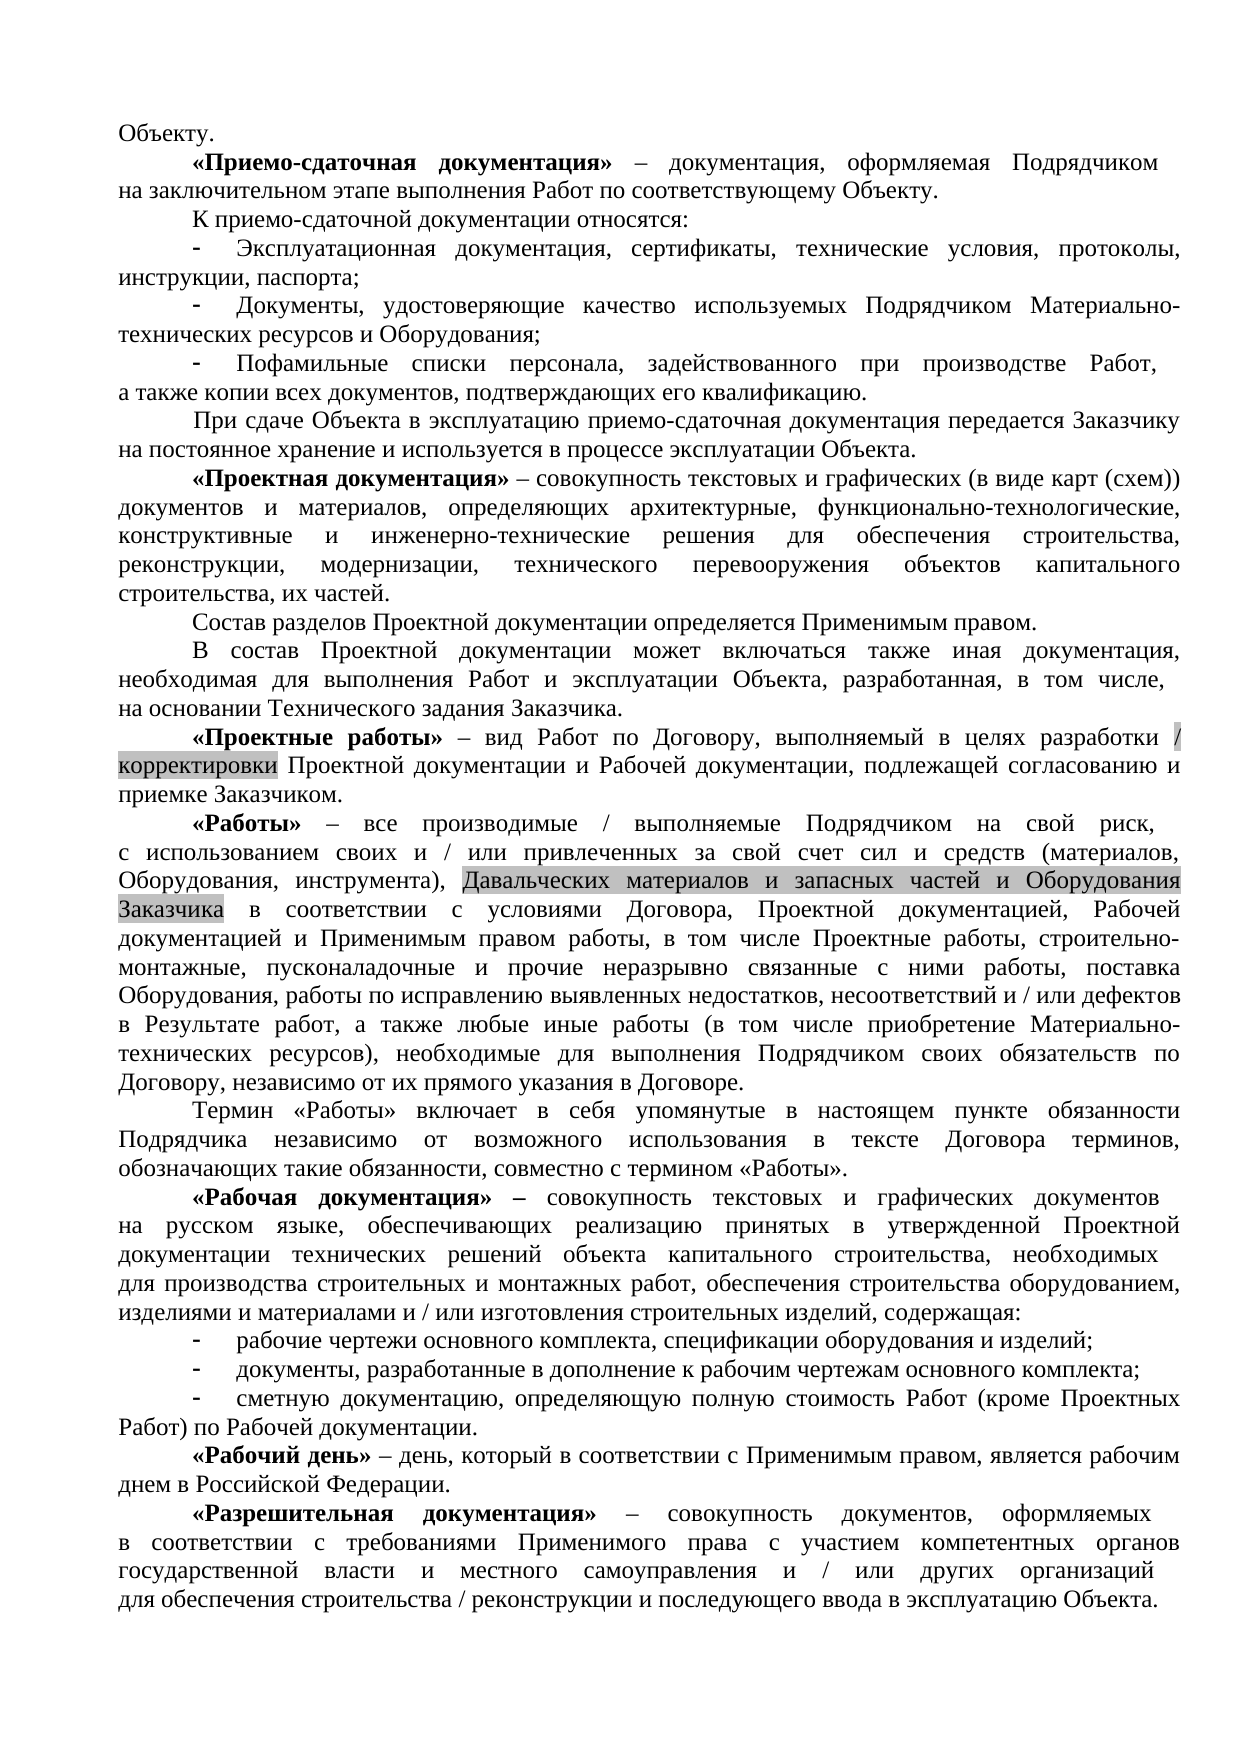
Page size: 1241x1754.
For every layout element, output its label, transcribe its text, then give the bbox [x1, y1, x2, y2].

subtitle «Работы» – все производимые / выполняемые Подрядчиком на свой риск, с использованием своих и / или привлеченных за свой счет сил и средств (материалов, Оборудования, инструмента), Давальческих материалов и запасных частей и Оборудования Заказчика в соответствии с условиями Договора, Проектной документацией, Рабочей документацией и Применимым правом работы, в том числе Проектные работы, строительно-монтажные, пусконаладочные и прочие неразрывно связанные с ними работы, поставка Оборудования, работы по исправлению выявленных недостатков, несоответствий и / или дефектов в Результате работ, а также любые иные работы (в том числе приобретение Материально-технических ресурсов), необходимые для выполнения Подрядчиком своих обязательств по Договору, независимо от их прямого указания в Договоре. [118, 808, 1181, 1096]
subtitle Состав разделов Проектной документации определяется Применимым правом. [118, 607, 1181, 636]
subtitle «Проектные работы» – вид Работ по Договору, выполняемый в целях разработки / корректировки Проектной документации и Рабочей документации, подлежащей согласованию и приемке Заказчиком. [118, 722, 1181, 808]
list Эксплуатационная документация, сертификаты, технические условия, протоколы, инструкции, паспорта; [118, 233, 1181, 291]
list Пофамильные списки персонала, задействованного при производстве Работ, а также копии всех документов, подтверждающих его квалификацию. [118, 348, 1181, 406]
list документы, разработанные в дополнение к рабочим чертежам основного комплекта; [118, 1354, 1181, 1383]
text «Рабочий день» – день, который в соответствии с Применимым правом, является рабочим днем в Российской Федерации. [118, 1441, 1181, 1498]
list К приемо-сдаточной документации относятся: [118, 204, 1181, 233]
list «Приемо-сдаточная документация» – документация, оформляемая Подрядчиком на заключительном этапе выполнения Работ по соответствующему Объекту. [118, 147, 1181, 204]
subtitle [118, 118, 1181, 147]
subtitle «Разрешительная документация» – совокупность документов, оформляемых в соответствии с требованиями Применимого права с участием компетентных органов государственной власти и местного самоуправления и / или других организаций для обеспечения строительства / реконструкции и последующего ввода в эксплуатацию Объекта. [118, 1498, 1181, 1613]
subtitle В состав Проектной документации может включаться также иная документация, необходимая для выполнения Работ и эксплуатации Объекта, разработанная, в том числе, на основании Технического задания Заказчика. [118, 636, 1181, 722]
list рабочие чертежи основного комплекта, спецификации оборудования и изделий; [118, 1326, 1181, 1354]
list При сдаче Объекта в эксплуатацию приемо-сдаточная документация передается Заказчику на постоянное хранение и используется в процессе эксплуатации Объекта. [118, 406, 1181, 463]
text Термин «Работы» включает в себя упомянутые в настоящем пункте обязанности Подрядчика независимо от возможного использования в тексте Договора терминов, обозначающих такие обязанности, совместно с термином «Работы». [118, 1096, 1181, 1182]
list Документы, удостоверяющие качество используемых Подрядчиком Материально-технических ресурсов и Оборудования; [118, 291, 1181, 348]
text «Рабочая документация» – совокупность текстовых и графических документов на русском языке, обеспечивающих реализацию принятых в утвержденной Проектной документации технических решений объекта капитального строительства, необходимых для производства строительных и монтажных работ, обеспечения строительства оборудованием, изделиями и материалами и / или изготовления строительных изделий, содержащая: [118, 1182, 1181, 1326]
list сметную документацию, определяющую полную стоимость Работ (кроме Проектных Работ) по Рабочей документации. [118, 1383, 1181, 1441]
subtitle «Проектная документация» – совокупность текстовых и графических (в виде карт (схем)) документов и материалов, определяющих архитектурные, функционально-технологические, конструктивные и инженерно-технические решения для обеспечения строительства, реконструкции, модернизации, технического перевооружения объектов капитального строительства, их частей. [118, 463, 1181, 607]
